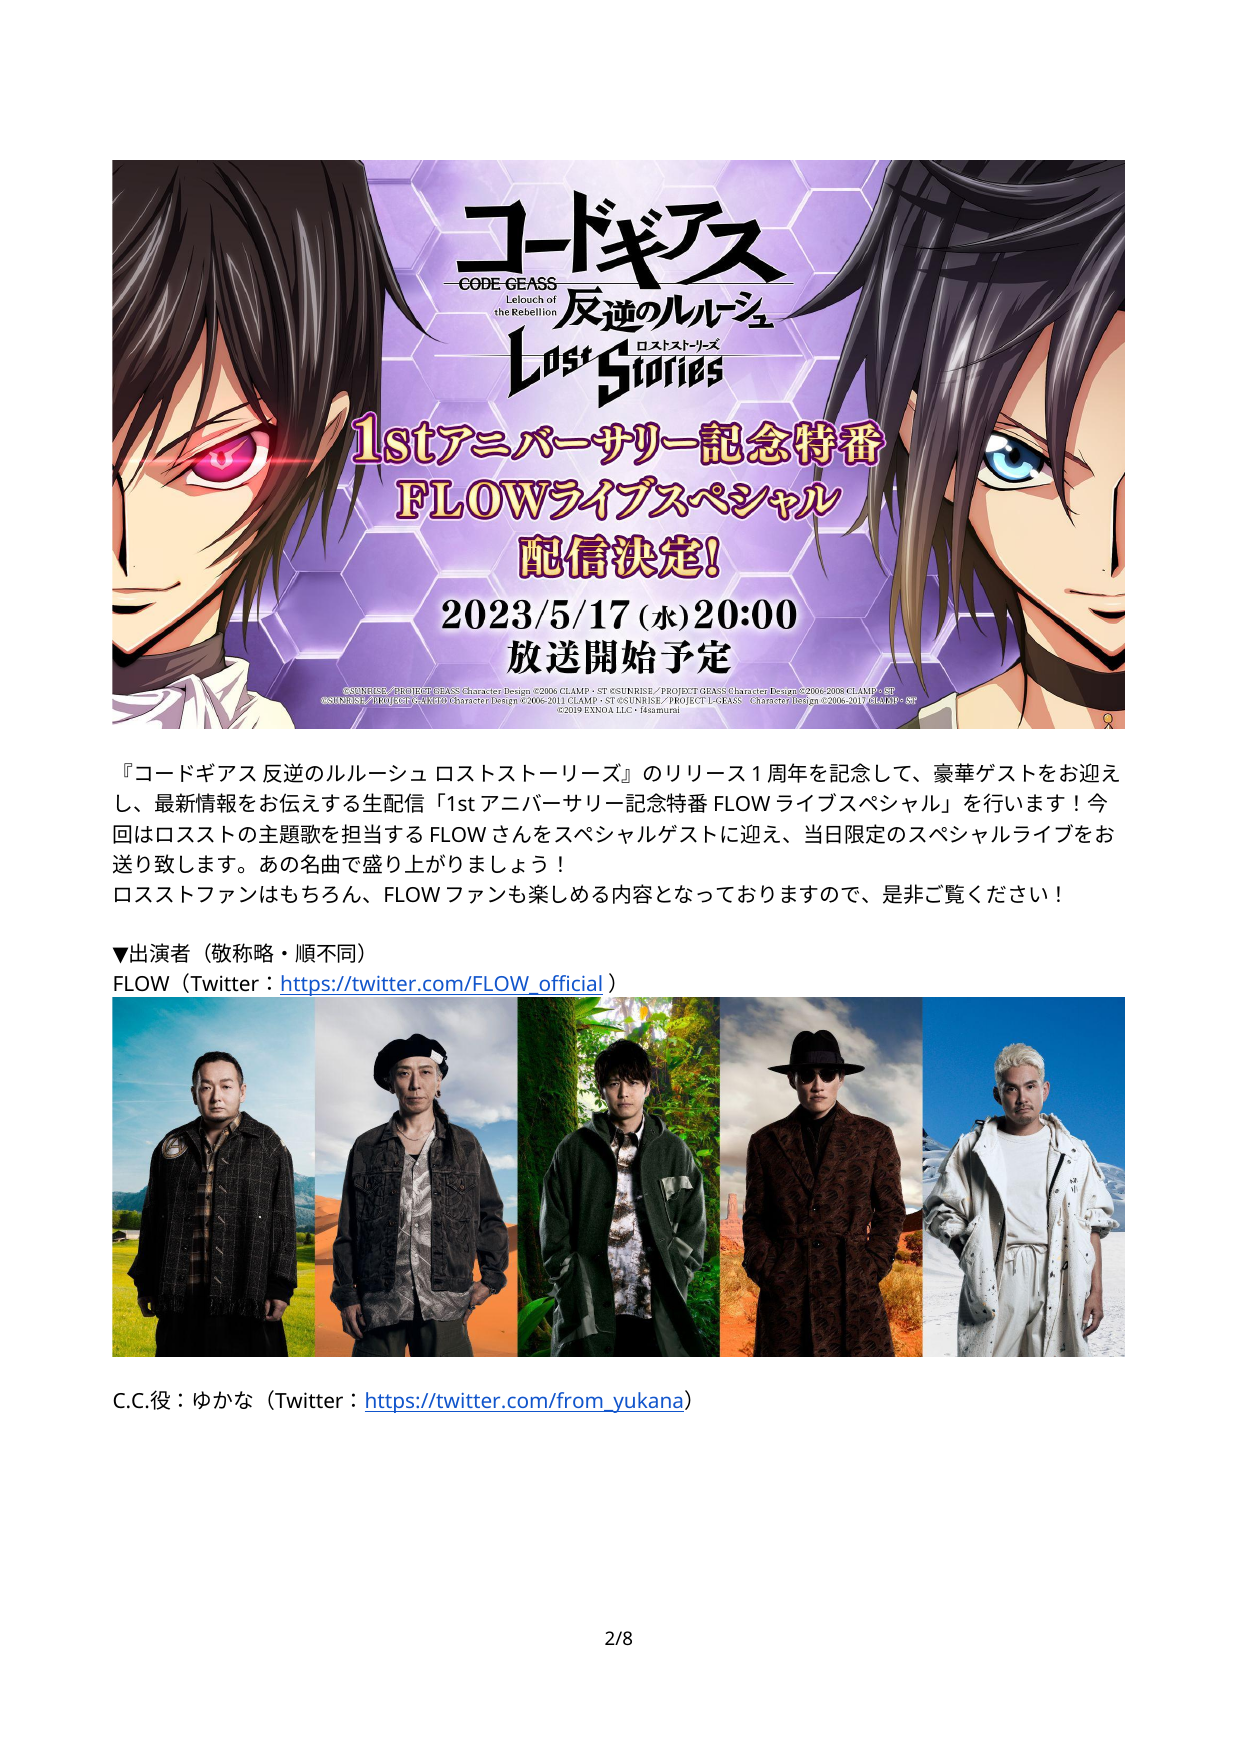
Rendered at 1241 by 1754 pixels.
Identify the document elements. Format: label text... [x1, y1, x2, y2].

picture [112, 160, 1125, 729]
picture [112, 997, 1125, 1357]
text 『コードギアス 反逆のルルーシュ ロストストーリーズ』のリリース1周年を記念して、豪華ゲストをお迎えし、最新情報をお伝えする生配信「1stアニバーサリー記念特番 FLOWライブスペシャル」を行います！今回はロスストの主題歌を担当するFLOWさんをスペシャルゲストに迎え、当日限定のスペシャルライブをお送り致します。あの名曲で盛り上がりましょう！ [112, 757, 1125, 878]
text FLOW（Twitter：https://twitter.com/FLOW_official ） [112, 968, 1125, 997]
text ▼出演者（敬称略・順不同） [112, 937, 1125, 968]
text C.C.役：ゆかな（Twitter：https://twitter.com/from_yukana） [112, 1385, 1125, 1415]
text ロスストファンはもちろん、FLOWファンも楽しめる内容となっておりますので、是非ご覧ください！ [112, 878, 1125, 909]
